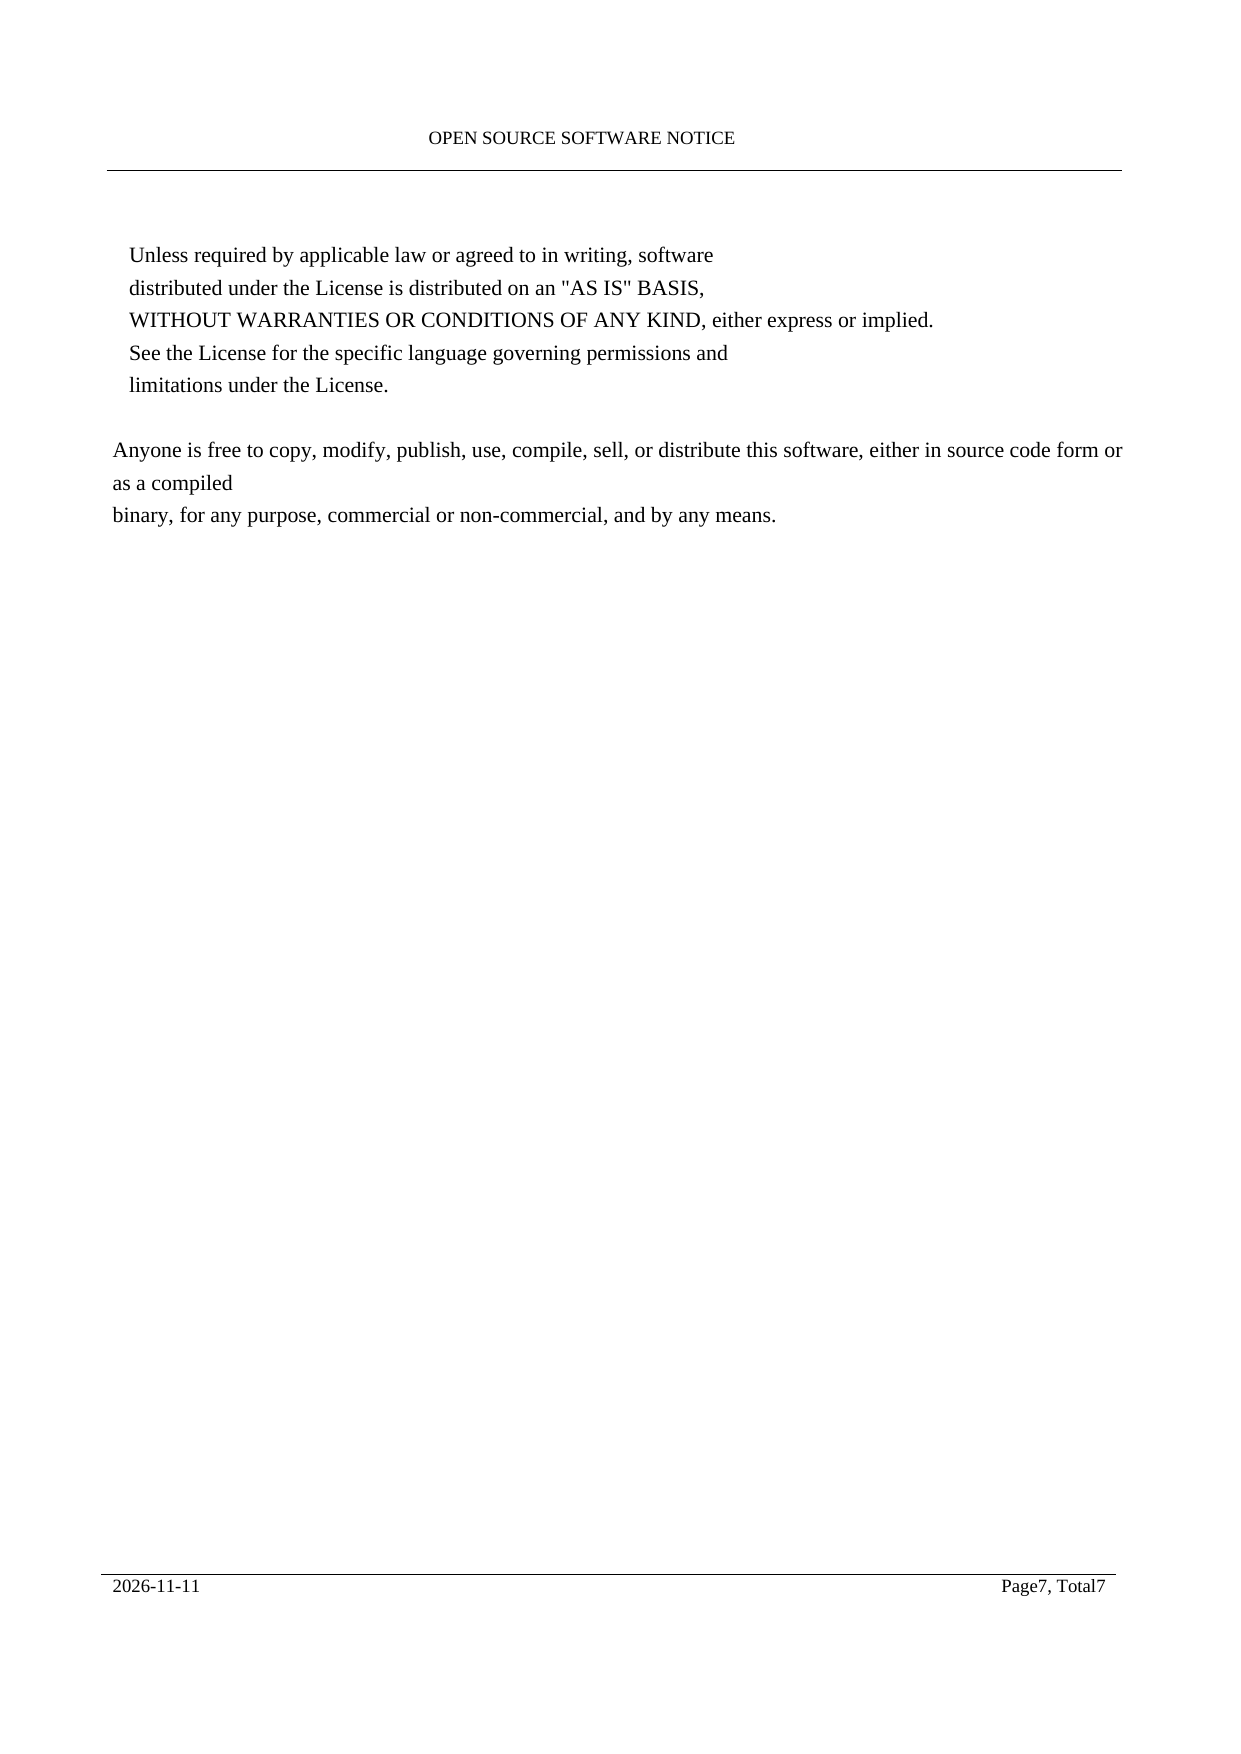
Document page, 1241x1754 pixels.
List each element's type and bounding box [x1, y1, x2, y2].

text [112, 206, 1128, 531]
